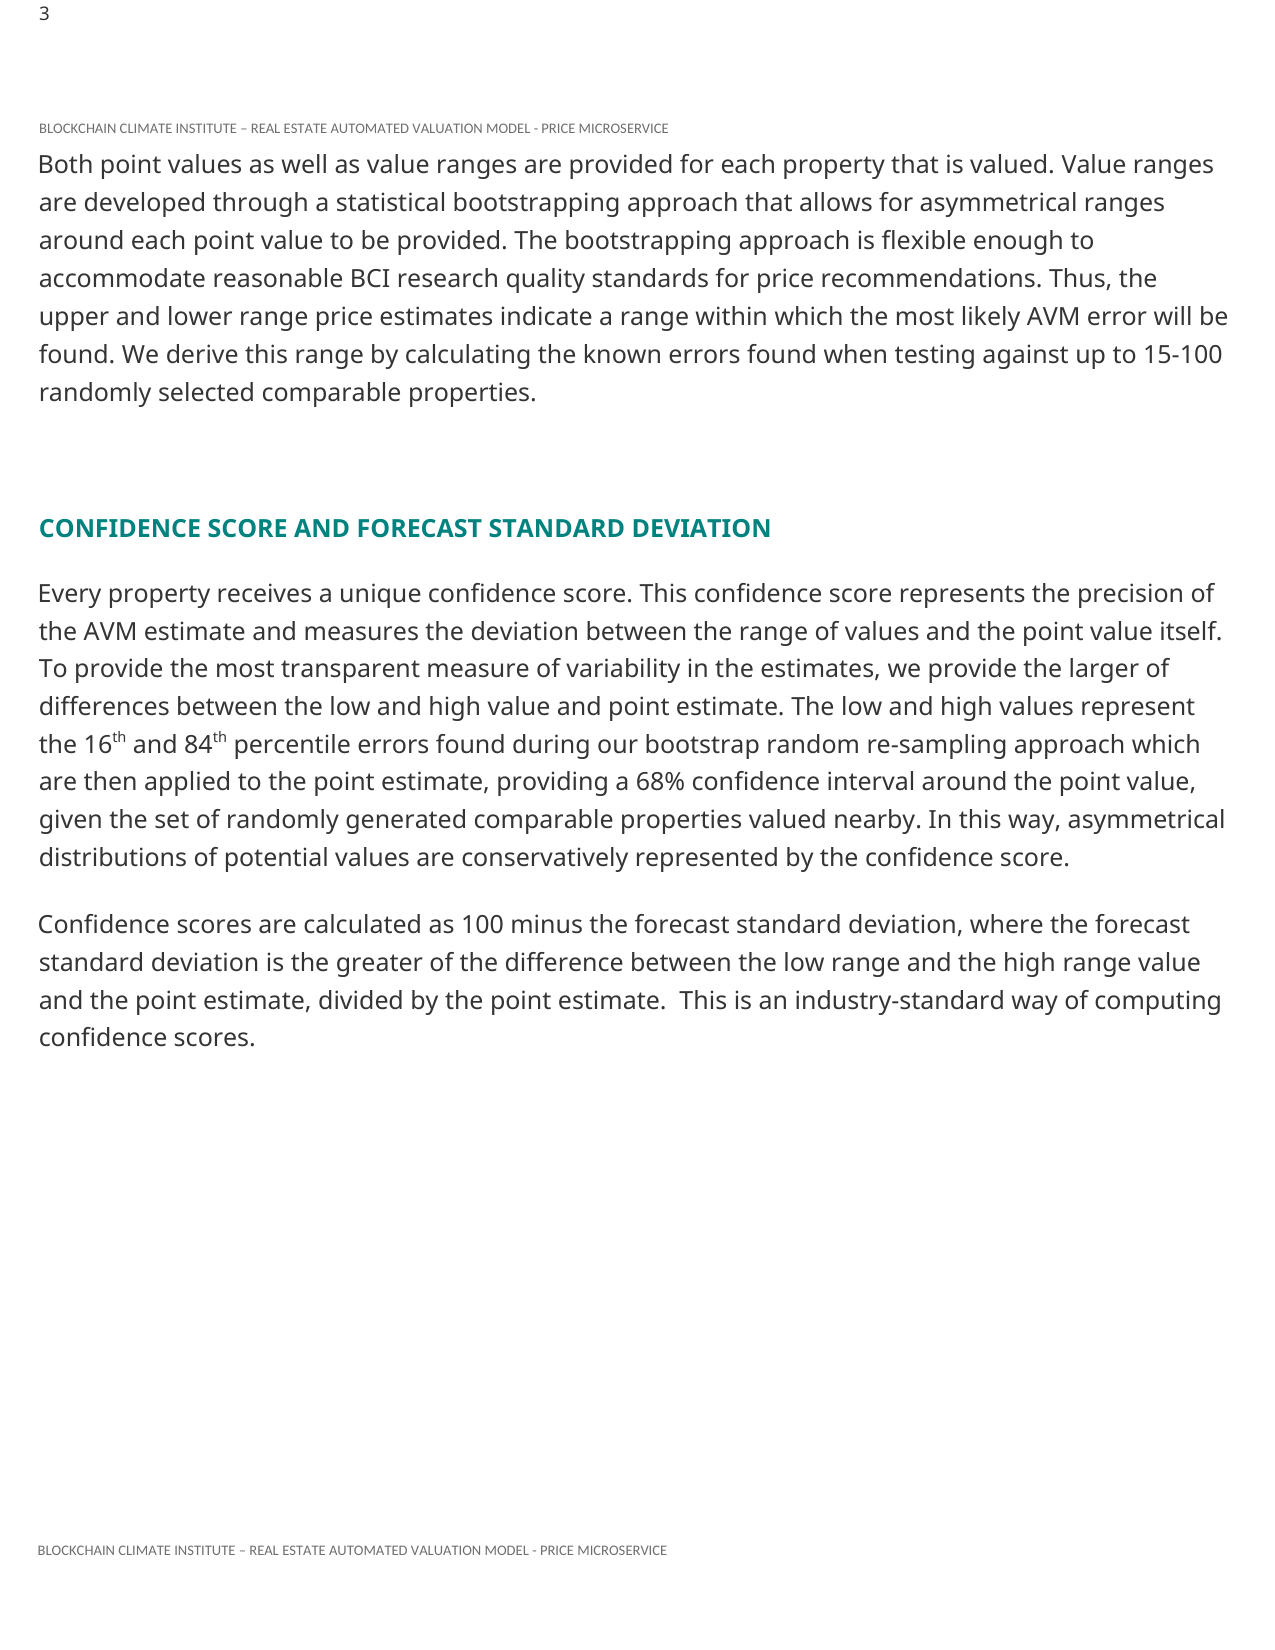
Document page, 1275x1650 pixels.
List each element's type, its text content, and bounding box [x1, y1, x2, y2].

text Confidence scores are calculated as 100 minus the forecast standard deviation, where the forecast standard deviation is the greater of the difference between the low range and the high range value and the point estimate, divided by the point estimate. This is an industry-standard way of computing confidence scores. [37, 907, 1237, 1054]
text Both point values as well as value ranges are provided for each property that is valued. Value ranges are developed through a statistical bootstrapping approach that allows for asymmetrical ranges around each point value to be provided. The bootstrapping approach is flexible enough to accommodate reasonable BCI research quality standards for price recommendations. Thus, the upper and lower range price estimates indicate a range within which the most likely AVM error will be found. We derive this range by calculating the known errors found when testing against up to 15-100 randomly selected comparable properties. [37, 146, 1235, 409]
subtitle CONFIDENCE SCORE AND FORECAST STANDARD DEVIATION [39, 511, 1237, 545]
text Every property receives a unique confidence score. This confidence score represents the precision of the AVM estimate and measures the deviation between the range of values and the point value itself. To provide the most transparent measure of variability in the estimates, we provide the larger of differences between the low and high value and point estimate. The low and high values represent the 16th and 84th percentile errors found during our bootstrap random re-sampling approach which are then applied to the point estimate, providing a 68% confidence interval around the point value, given the set of randomly generated comparable properties valued nearby. In this way, asymmetrical distributions of potential values are conservatively represented by the confidence score. [37, 575, 1237, 873]
